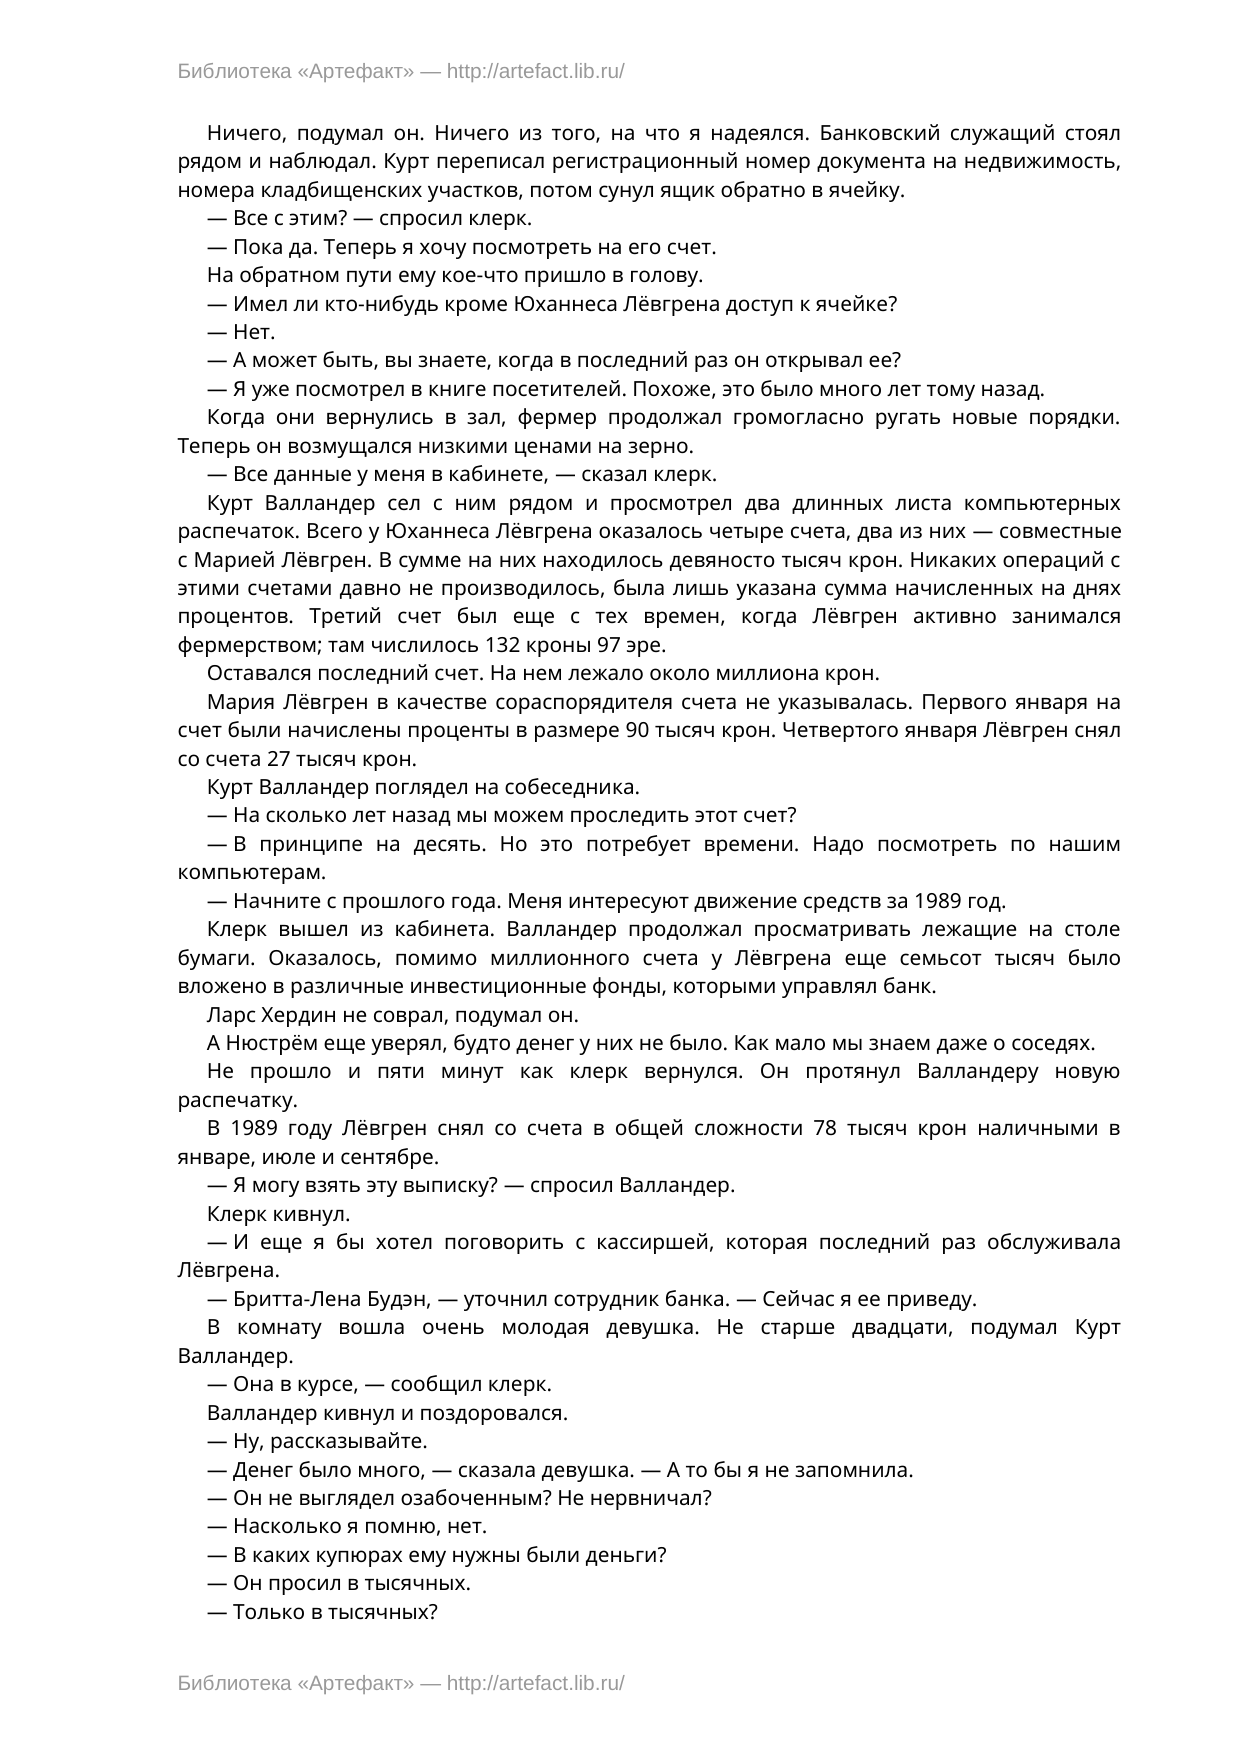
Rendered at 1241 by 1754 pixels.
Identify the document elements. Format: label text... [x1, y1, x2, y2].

text — Он не выглядел озабоченным? Не нервничал? [177, 1483, 1122, 1512]
text — Нет. [177, 317, 1122, 346]
text Валландер кивнул и поздоровался. [177, 1398, 1122, 1426]
text — Все данные у меня в кабинете, — сказал клерк. [177, 459, 1122, 488]
text — Ну, рассказывайте. [177, 1426, 1122, 1455]
text Ларс Хердин не соврал, подумал он. [177, 1000, 1122, 1028]
text Ничего, подумал он. Ничего из того, на что я надеялся. Банковский служащий стоял рядом и наблюдал. Курт переписал регистрационный номер документа на недвижимость, номера кладбищенских участков, потом сунул ящик обратно в ячейку. [177, 118, 1122, 203]
text На обратном пути ему кое-что пришло в голову. [177, 260, 1122, 289]
text — На сколько лет назад мы можем проследить этот счет? [177, 801, 1122, 829]
text Оставался последний счет. На нем лежало около миллиона крон. [177, 658, 1122, 687]
text — Денег было много, — сказала девушка. — А то бы я не запомнила. [177, 1455, 1122, 1483]
text Курт Валландер поглядел на собеседника. [177, 772, 1122, 801]
text Клерк кивнул. [177, 1199, 1122, 1227]
text — В принципе на десять. Но это потребует времени. Надо посмотреть по нашим компьютерам. [177, 829, 1122, 886]
text В 1989 году Лёвгрен снял со счета в общей сложности 78 тысяч крон наличными в январе, июле и сентябре. [177, 1113, 1122, 1170]
text — Пока да. Теперь я хочу посмотреть на его счет. [177, 232, 1122, 260]
text Мария Лёвгрен в качестве сораспорядителя счета не указывалась. Первого января на счет были начислены проценты в размере 90 тысяч крон. Четвертого января Лёвгрен снял со счета 27 тысяч крон. [177, 687, 1122, 772]
text Клерк вышел из кабинета. Валландер продолжал просматривать лежащие на столе бумаги. Оказалось, помимо миллионного счета у Лёвгрена еще семьсот тысяч было вложено в различные инвестиционные фонды, которыми управлял банк. [177, 914, 1122, 1000]
text — Бритта-Лена Будэн, — уточнил сотрудник банка. — Сейчас я ее приведу. [177, 1284, 1122, 1312]
text — Только в тысячных? [177, 1597, 1122, 1625]
text — Имел ли кто-нибудь кроме Юханнеса Лёвгрена доступ к ячейке? [177, 289, 1122, 317]
text А Нюстрём еще уверял, будто денег у них не было. Как мало мы знаем даже о соседях. [177, 1028, 1122, 1057]
text — Я уже посмотрел в книге посетителей. Похоже, это было много лет тому назад. [177, 374, 1122, 402]
text — Все с этим? — спросил клерк. [177, 203, 1122, 232]
text — Она в курсе, — сообщил клерк. [177, 1369, 1122, 1398]
text Когда они вернулись в зал, фермер продолжал громогласно ругать новые порядки. Теперь он возмущался низкими ценами на зерно. [177, 402, 1122, 459]
text — А может быть, вы знаете, когда в последний раз он открывал ее? [177, 346, 1122, 374]
text — И еще я бы хотел поговорить с кассиршей, которая последний раз обслуживала Лёвгрена. [177, 1227, 1122, 1284]
text — Я могу взять эту выписку? — спросил Валландер. [177, 1170, 1122, 1199]
text Курт Валландер сел с ним рядом и просмотрел два длинных листа компьютерных распечаток. Всего у Юханнеса Лёвгрена оказалось четыре счета, два из них — совместные с Марией Лёвгрен. В сумме на них находилось девяносто тысяч крон. Никаких операций с этими счетами давно не производилось, была лишь указана сумма начисленных на днях процентов. Третий счет был еще с тех времен, когда Лёвгрен активно занимался фермерством; там числилось 132 кроны 97 эре. [177, 488, 1122, 658]
text Не прошло и пяти минут как клерк вернулся. Он протянул Валландеру новую распечатку. [177, 1057, 1122, 1113]
text — Насколько я помню, нет. [177, 1512, 1122, 1540]
text — Начните с прошлого года. Меня интересуют движение средств за 1989 год. [177, 886, 1122, 914]
text В комнату вошла очень молодая девушка. Не старше двадцати, подумал Курт Валландер. [177, 1312, 1122, 1369]
text — Он просил в тысячных. [177, 1568, 1122, 1597]
text — В каких купюрах ему нужны были деньги? [177, 1540, 1122, 1568]
